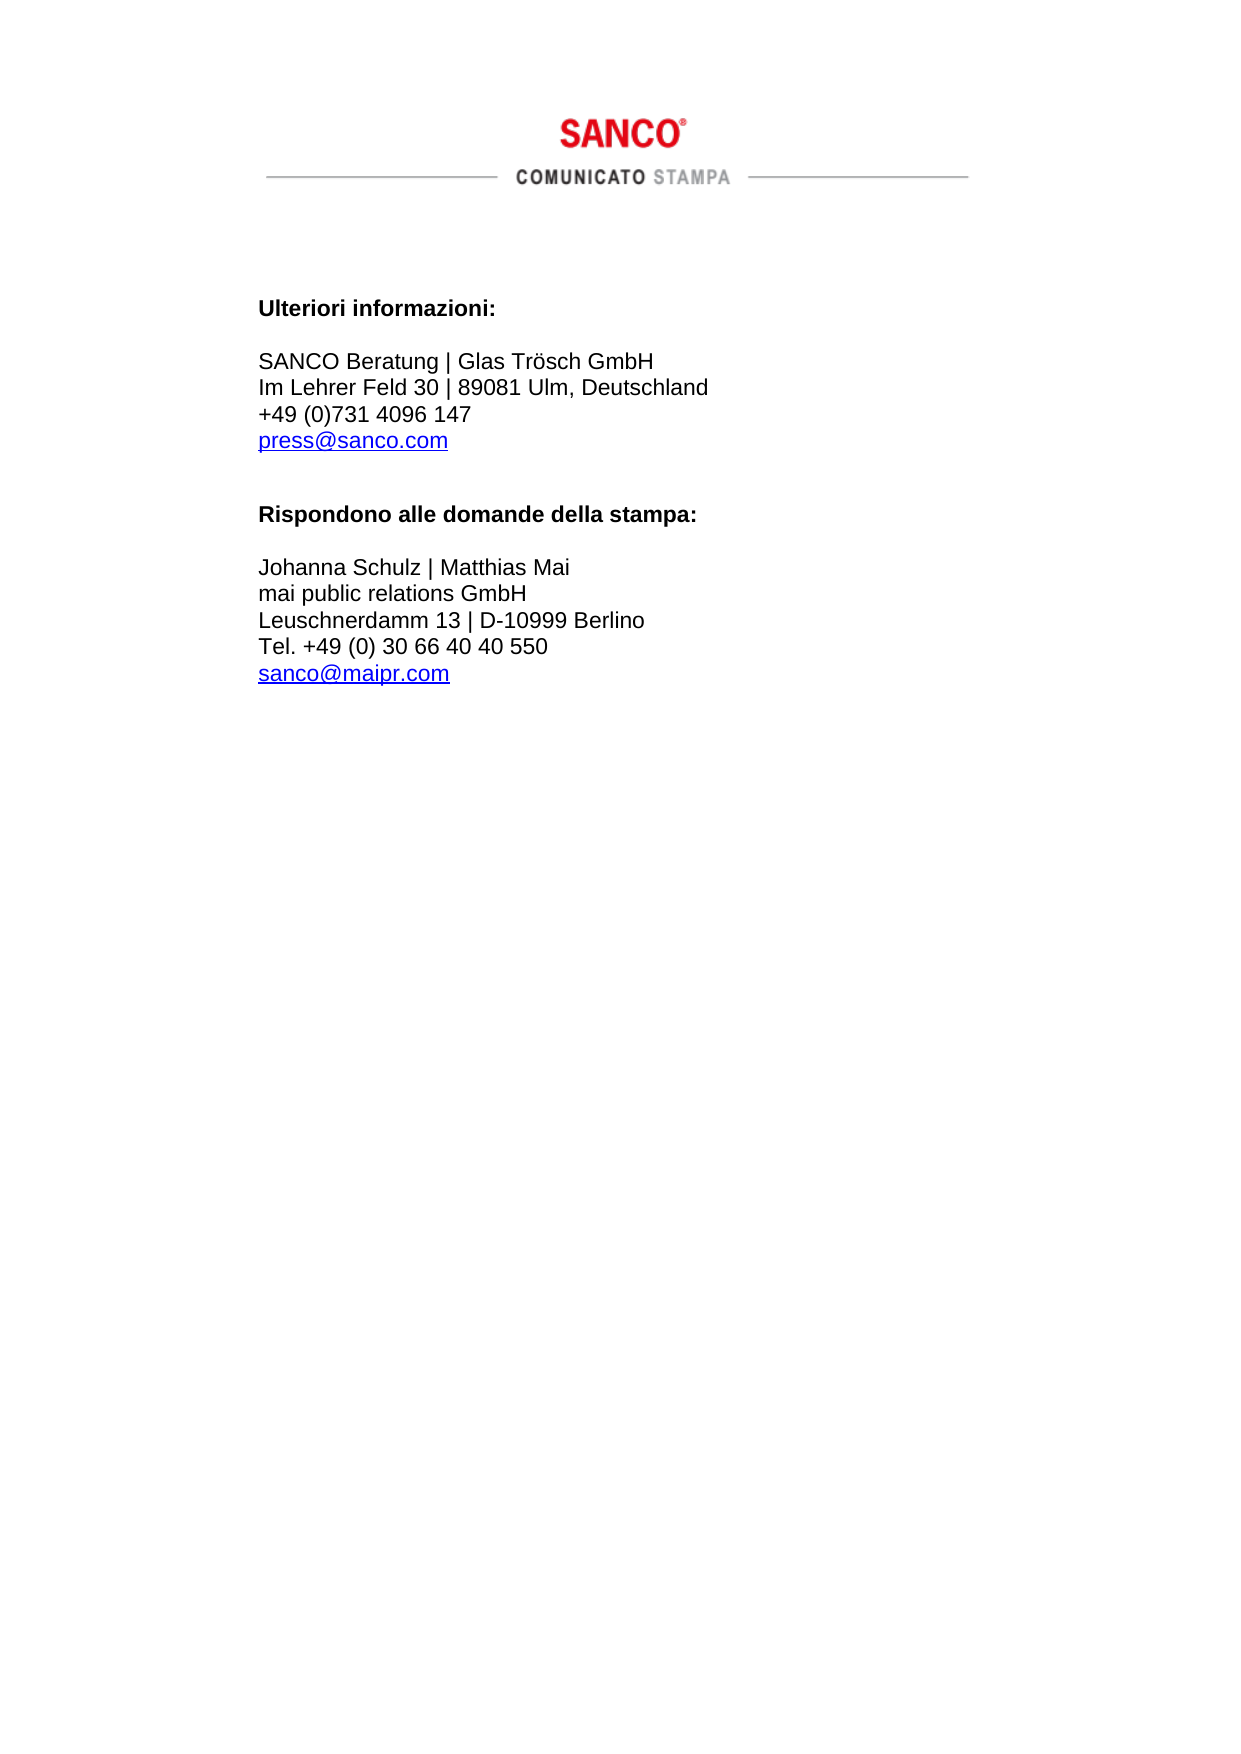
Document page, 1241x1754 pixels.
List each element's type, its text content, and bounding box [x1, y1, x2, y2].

text +49 (0)731 4096 147 [258, 401, 986, 427]
text Johanna Schulz | Matthias Mai [258, 554, 986, 580]
text Leuschnerdamm 13 | D-10999 Berlino [258, 607, 986, 633]
text sanco@maipr.com [258, 659, 986, 686]
text SANCO Beratung | Glas Trösch GmbH [258, 348, 986, 374]
text Rispondono alle domande della stampa: [258, 501, 986, 528]
text mai public relations GmbH [258, 580, 986, 607]
text Tel. +49 (0) 30 66 40 40 550 [258, 633, 986, 659]
text press@sanco.com [258, 427, 986, 453]
text Im Lehrer Feld 30 | 89081 Ulm, Deutschland [258, 374, 986, 401]
text Ulteriori informazioni: [258, 295, 986, 322]
